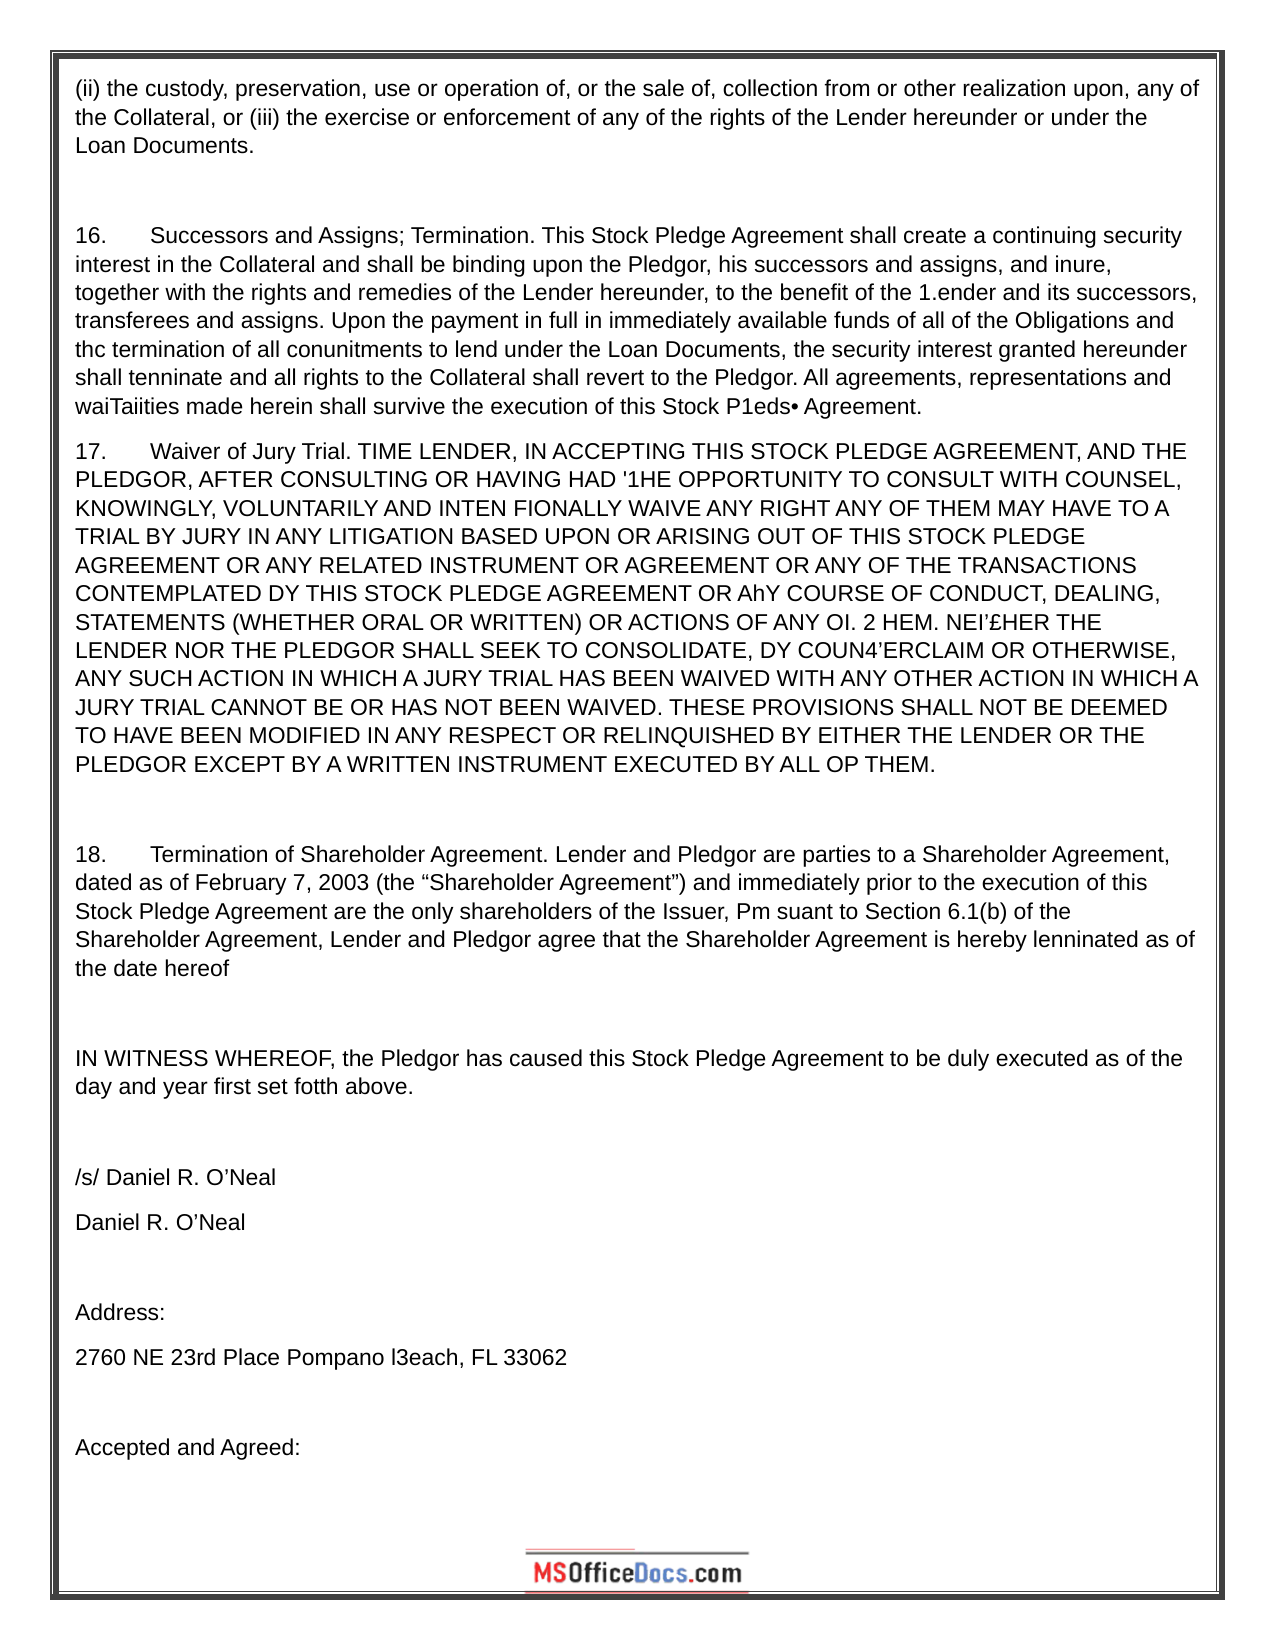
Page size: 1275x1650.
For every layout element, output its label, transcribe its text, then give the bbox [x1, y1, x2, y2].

text 2760 NE 23rd Place Pompano l3each, FL 33062 [75, 1344, 1200, 1370]
text Daniel R. O’Neal [75, 1208, 1200, 1235]
text Address: [75, 1299, 1200, 1325]
text Accepted and Agreed: [75, 1434, 1200, 1460]
text IN WITNESS WHEREOF, the Pledgor has caused this Stock Pledge Agreement to be duly executed as of the day and year first set fotth above. [75, 1045, 1200, 1099]
picture [522, 1545, 752, 1591]
text 17. Waiver of Jury Trial. TIME LENDER, IN ACCEPTING THIS STOCK PLEDGE AGREEMENT, AND THE PLEDGOR, AFTER CONSULTING OR HAVING HAD '1HE OPPORTUNITY TO CONSULT WITH COUNSEL, KNOWINGLY, VOLUNTARILY AND INTEN FIONALLY WAIVE ANY RIGHT ANY OF THEM MAY HAVE TO A TRIAL BY JURY IN ANY LITIGATION BASED UPON OR ARISING OUT OF THIS STOCK PLEDGE AGREEMENT OR ANY RELATED INSTRUMENT OR AGREEMENT OR ANY OF THE TRANSACTIONS CONTEMPLATED DY THIS STOCK PLEDGE AGREEMENT OR AhY COURSE OF CONDUCT, DEALING, STATEMENTS (WHETHER ORAL OR WRITTEN) OR ACTIONS OF ANY OI. 2 HEM. NEI’£HER THE LENDER NOR THE PLEDGOR SHALL SEEK TO CONSOLIDATE, DY COUN4’ERCLAIM OR OTHERWISE, ANY SUCH ACTION IN WHICH A JURY TRIAL HAS BEEN WAIVED WITH ANY OTHER ACTION IN WHICH A JURY TRIAL CANNOT BE OR HAS NOT BEEN WAIVED. THESE PROVISIONS SHALL NOT BE DEEMED TO HAVE BEEN MODIFIED IN ANY RESPECT OR RELINQUISHED BY EITHER THE LENDER OR THE PLEDGOR EXCEPT BY A WRITTEN INSTRUMENT EXECUTED BY ALL OP THEM. [75, 438, 1200, 777]
text (ii) the custody, preservation, use or operation of, or the sale of, collection from or other realization upon, any of the Collateral, or (iii) the exercise or enforcement of any of the rights of the Lender hereunder or under the Loan Documents. [75, 75, 1200, 158]
text 18. Termination of Shareholder Agreement. Lender and Pledgor are parties to a Shareholder Agreement, dated as of February 7, 2003 (the “Shareholder Agreement”) and immediately prior to the execution of this Stock Pledge Agreement are the only shareholders of the Issuer, Pm suant to Section 6.1(b) of the Shareholder Agreement, Lender and Pledgor agree that the Shareholder Agreement is hereby lenninated as of the date hereof [75, 841, 1200, 981]
text 16. Successors and Assigns; Termination. This Stock Pledge Agreement shall create a continuing security interest in the Collateral and shall be binding upon the Pledgor, his successors and assigns, and inure, together with the rights and remedies of the Lender hereunder, to the benefit of the 1.ender and its successors, transferees and assigns. Upon the payment in full in immediately available funds of all of the Obligations and thc termination of all conunitments to lend under the Loan Documents, the security interest granted hereunder shall tenninate and all rights to the Collateral shall revert to the Pledgor. All agreements, representations and waiTaiities made herein shall survive the execution of this Stock P1eds• Agreement. [75, 222, 1200, 419]
text /s/ Daniel R. O’Neal [75, 1163, 1200, 1190]
